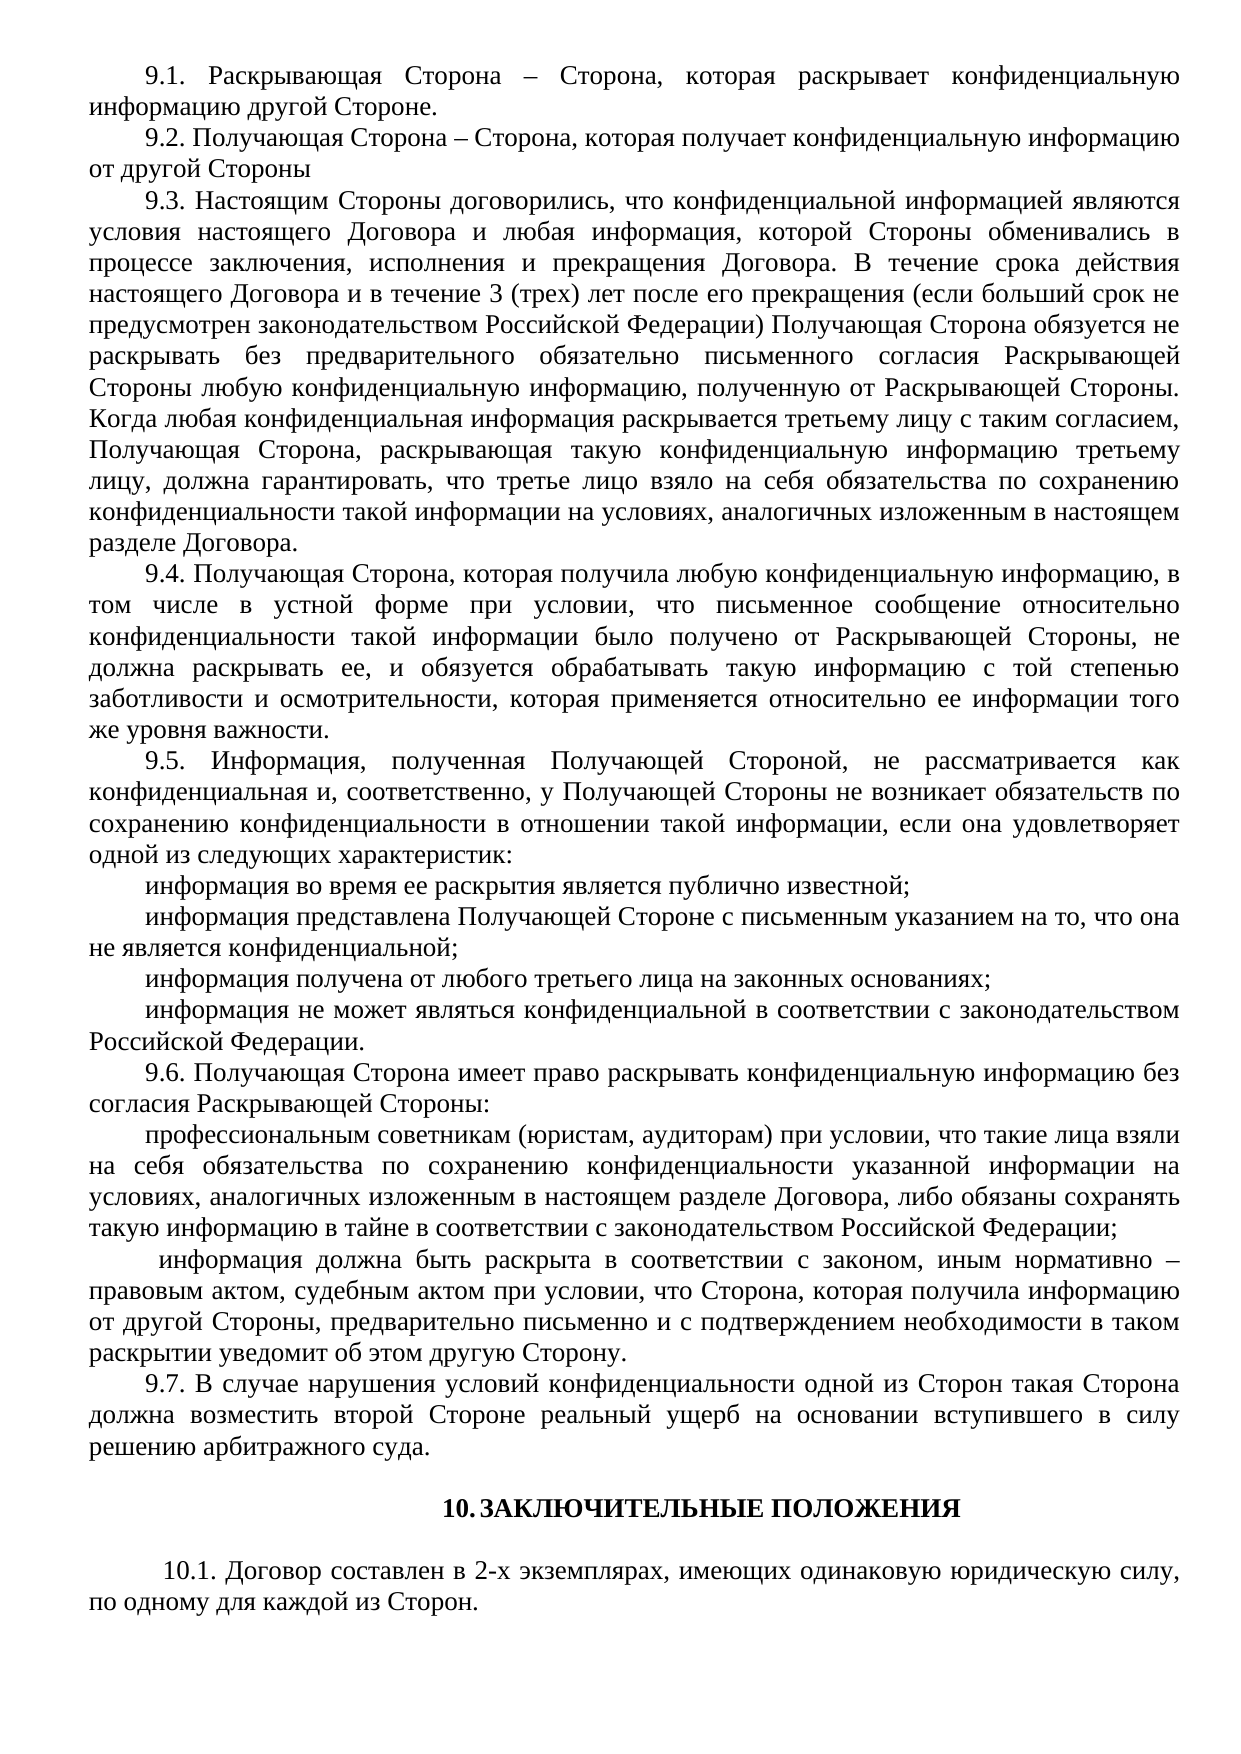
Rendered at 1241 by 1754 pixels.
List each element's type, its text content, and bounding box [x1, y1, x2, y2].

text 9.7. В случае нарушения условий конфиденциальности одной из Сторон такая Сторона должна возместить второй Стороне реальный ущерб на основании вступившего в силу решению арбитражного суда. [89, 1367, 1181, 1461]
text 10.1. Договор составлен в 2-х экземплярах, имеющих одинаковую юридическую силу, по одному для каждой из Сторон. [89, 1554, 1181, 1616]
list ЗАКЛЮЧИТЕЛЬНЫЕ ПОЛОЖЕНИЯ [222, 1492, 1181, 1523]
text информация не может являться конфиденциальной в соответствии с законодательством Российской Федерации. [89, 993, 1181, 1056]
text информация во время ее раскрытия является публично известной; [89, 869, 1181, 900]
text 9.6. Получающая Сторона имеет право раскрывать конфиденциальную информацию без согласия Раскрывающей Стороны: [89, 1056, 1181, 1118]
text 9.2. Получающая Сторона – Сторона, которая получает конфиденциальную информацию от другой Стороны [89, 121, 1181, 184]
text 9.5. Информация, полученная Получающей Стороной, не рассматривается как конфиденциальная и, соответственно, у Получающей Стороны не возникает обязательств по сохранению конфиденциальности в отношении такой информации, если она удовлетворяет одной из следующих характеристик: [89, 744, 1181, 869]
text информация представлена Получающей Стороне с письменным указанием на то, что она не является конфиденциальной; [89, 900, 1181, 962]
text информация получена от любого третьего лица на законных основаниях; [89, 962, 1181, 993]
text 9.1. Раскрывающая Сторона – Сторона, которая раскрывает конфиденциальную информацию другой Стороне. [89, 59, 1181, 121]
text профессиональным советникам (юристам, аудиторам) при условии, что такие лица взяли на себя обязательства по сохранению конфиденциальности указанной информации на условиях, аналогичных изложенным в настоящем разделе Договора, либо обязаны сохранять такую информацию в тайне в соответствии с законодательством Российской Федерации; [89, 1118, 1181, 1243]
text информация должна быть раскрыта в соответствии с законом, иным нормативно – правовым актом, судебным актом при условии, что Сторона, которая получила информацию от другой Стороны, предварительно письменно и с подтверждением необходимости в таком раскрытии уведомит об этом другую Сторону. [89, 1243, 1181, 1367]
text 9.3. Настоящим Стороны договорились, что конфиденциальной информацией являются условия настоящего Договора и любая информация, которой Стороны обменивались в процессе заключения, исполнения и прекращения Договора. В течение срока действия настоящего Договора и в течение 3 (трех) лет после его прекращения (если больший срок не предусмотрен законодательством Российской Федерации) Получающая Сторона обязуется не раскрывать без предварительного обязательно письменного согласия Раскрывающей Стороны любую конфиденциальную информацию, полученную от Раскрывающей Стороны. Когда любая конфиденциальная информация раскрывается третьему лицу с таким согласием, Получающая Сторона, раскрывающая такую конфиденциальную информацию третьему лицу, должна гарантировать, что третье лицо взяло на себя обязательства по сохранению конфиденциальности такой информации на условиях, аналогичных изложенным в настоящем разделе Договора. [89, 184, 1181, 557]
text 9.4. Получающая Сторона, которая получила любую конфиденциальную информацию, в том числе в устной форме при условии, что письменное сообщение относительно конфиденциальности такой информации было получено от Раскрывающей Стороны, не должна раскрывать ее, и обязуется обрабатывать такую информацию с той степенью заботливости и осмотрительности, которая применяется относительно ее информации того же уровня важности. [89, 557, 1181, 744]
